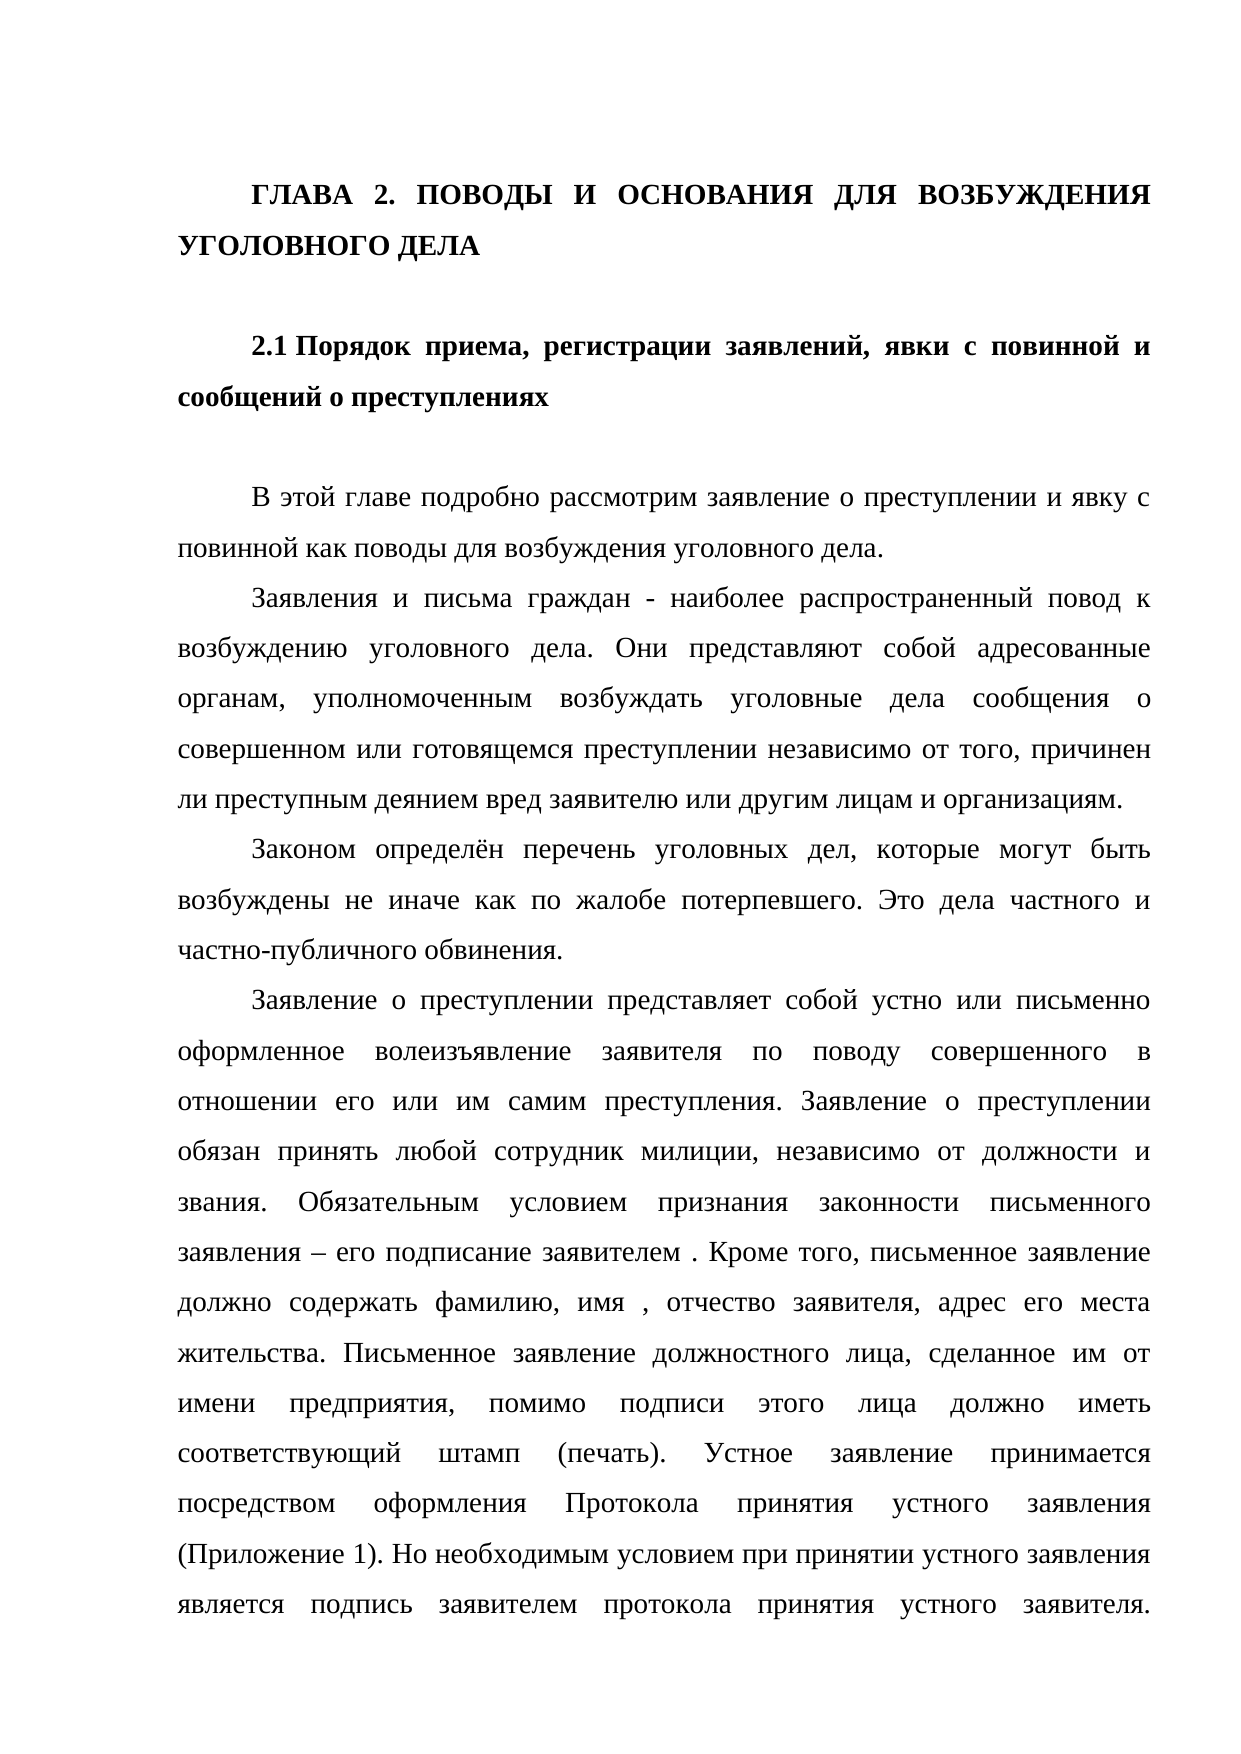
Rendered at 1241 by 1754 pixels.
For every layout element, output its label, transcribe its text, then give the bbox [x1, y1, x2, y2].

title ГЛАВА 2. ПОВОДЫ И ОСНОВАНИЯ ДЛЯ ВОЗБУЖДЕНИЯ УГОЛОВНОГО ДЕЛА [177, 177, 1152, 261]
text Законом определён перечень уголовных дел, которые могут быть возбуждены не иначе как по жалобе потерпевшего. Это дела частного и частно-публичного обвинения. [177, 832, 1152, 966]
list Порядок приема, регистрации заявлений, явки с повинной и сообщений о преступлениях [177, 328, 1152, 412]
text В этой главе подробно рассмотрим заявление о преступлении и явку с повинной как поводы для возбуждения уголовного дела. [177, 479, 1152, 563]
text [177, 982, 1152, 1620]
text Заявления и письма граждан - наиболее распространенный повод к возбуждению уголовного дела. Они представляют собой адресованные органам, уполномоченным возбуждать уголовные дела сообщения о совершенном или готовящемся преступлении независимо от того, причинен ли преступным деянием вред заявителю или другим лицам и организациям. [177, 580, 1152, 815]
